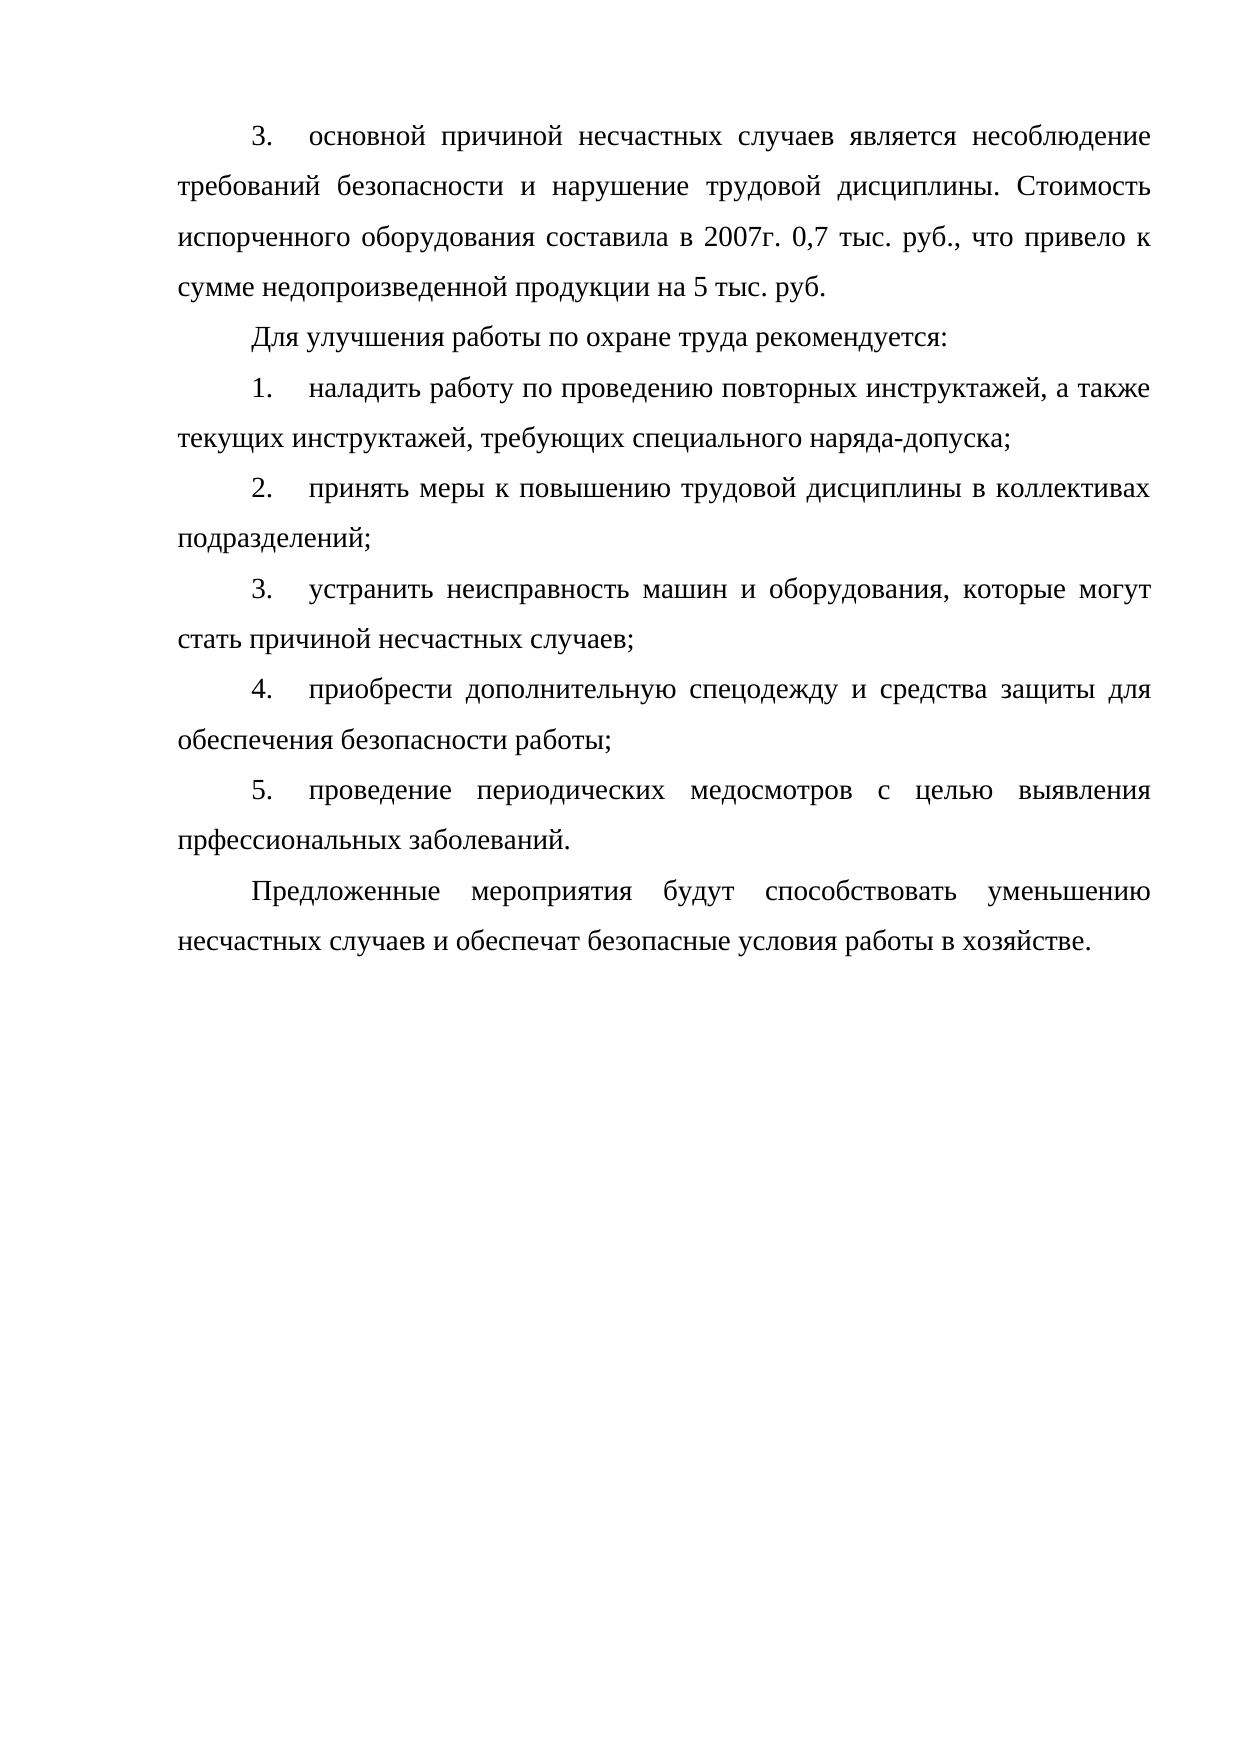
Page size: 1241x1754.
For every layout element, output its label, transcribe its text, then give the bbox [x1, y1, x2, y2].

list проведение периодических медосмотров с целью выявления прфессиональных заболеваний. [177, 772, 1152, 856]
text Предложенные мероприятия будут способствовать уменьшению несчастных случаев и обеспечат безопасные условия работы в хозяйстве. [177, 873, 1152, 957]
text Для улучшения работы по охране труда рекомендуется: [177, 319, 1152, 353]
list наладить работу по проведению повторных инструктажей, а также текущих инструктажей, требующих специального наряда-допуска; [177, 370, 1152, 453]
list устранить неисправность машин и оборудования, которые могут стать причиной несчастных случаев; [177, 571, 1152, 655]
list основной причиной несчастных случаев является несоблюдение требований безопасности и нарушение трудовой дисциплины. Стоимость испорченного оборудования составила в 2007г. 0,7 тыс. руб., что привело к сумме недопроизведенной продукции на 5 тыс. руб. [177, 118, 1152, 303]
list приобрести дополнительную спецодежду и средства защиты для обеспечения безопасности работы; [177, 672, 1152, 755]
list принять меры к повышению трудовой дисциплины в коллективах подразделений; [177, 470, 1152, 554]
